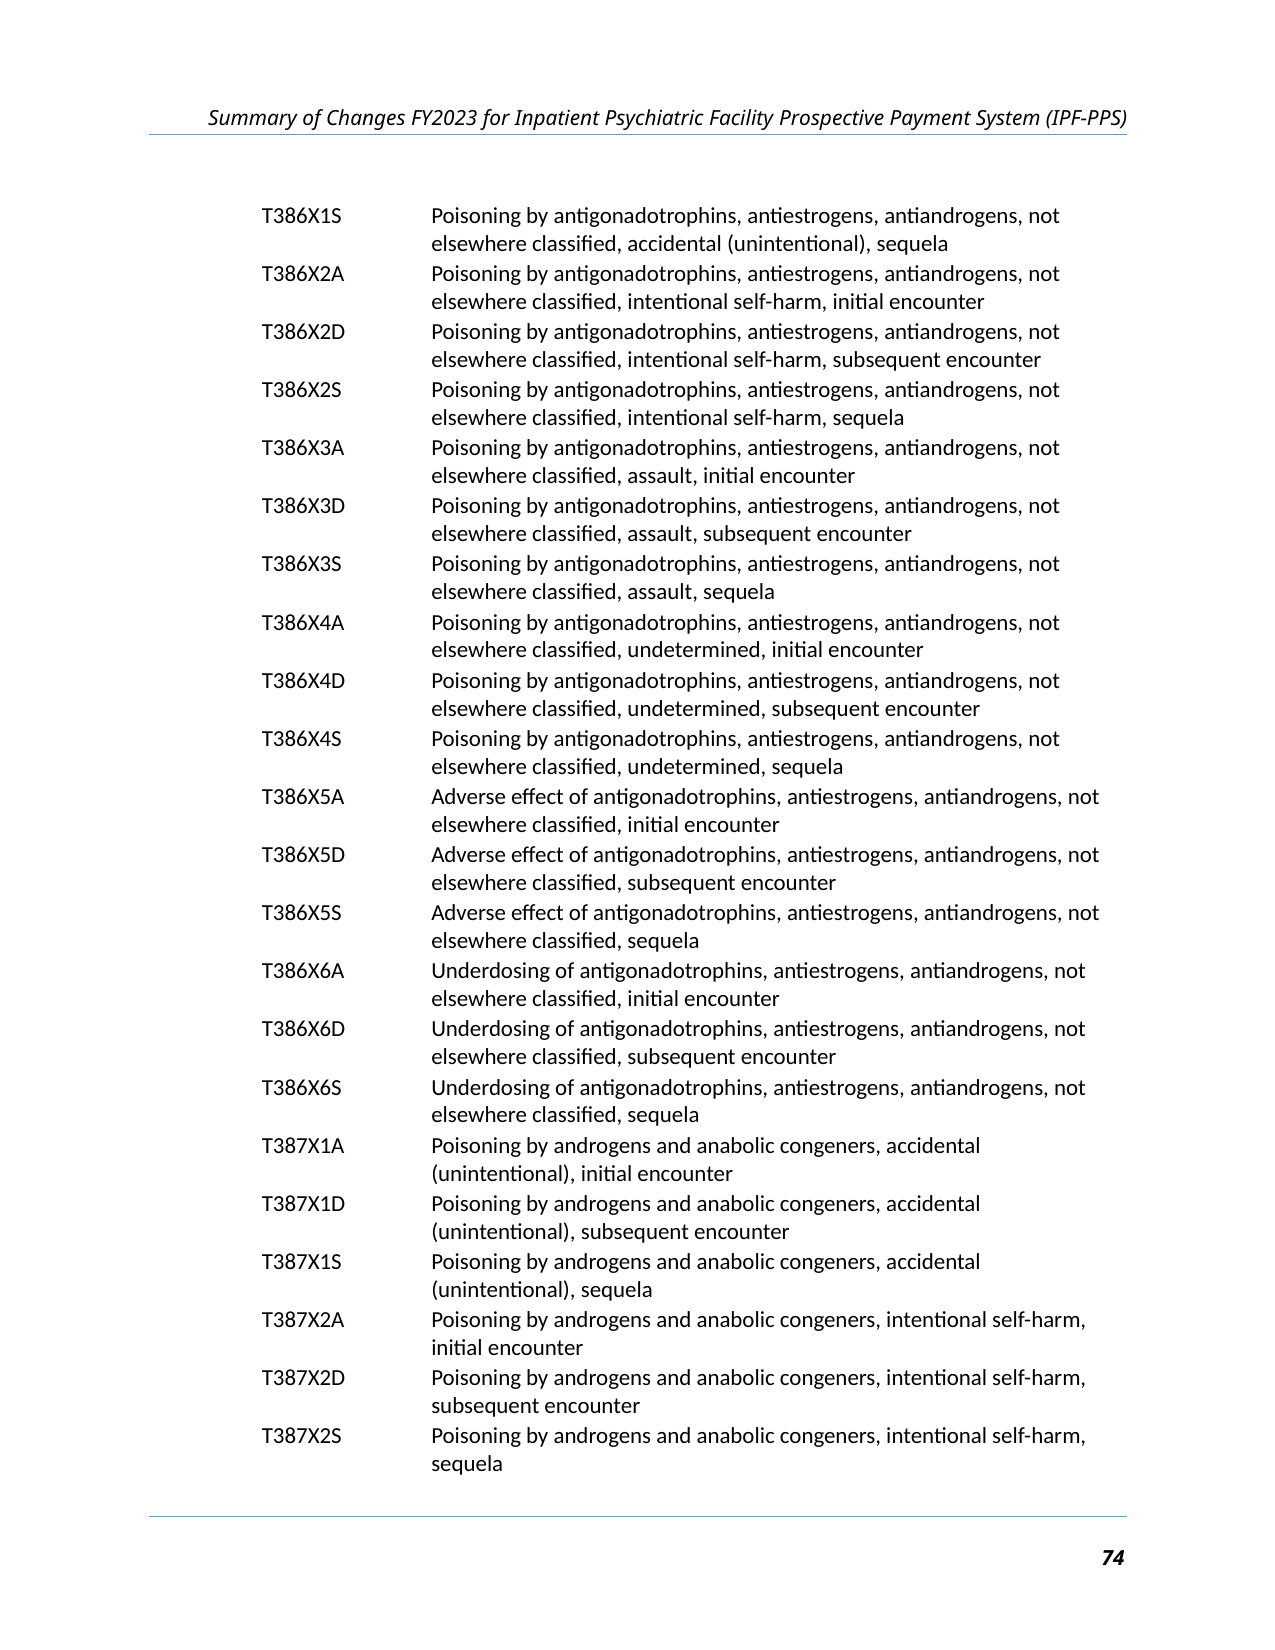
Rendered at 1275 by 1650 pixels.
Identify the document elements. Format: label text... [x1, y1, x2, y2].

list T386X2D Poisoning by antigonadotrophins, antiestrogens, antiandrogens, not elsewhere classified, intentional self-harm, subsequent encounter [262, 317, 1127, 373]
list T386X3S Poisoning by antigonadotrophins, antiestrogens, antiandrogens, not elsewhere classified, assault, sequela [262, 549, 1127, 606]
list T386X3A Poisoning by antigonadotrophins, antiestrogens, antiandrogens, not elsewhere classified, assault, initial encounter [262, 433, 1127, 489]
list T386X1S Poisoning by antigonadotrophins, antiestrogens, antiandrogens, not elsewhere classified, accidental (unintentional), sequela [262, 201, 1127, 257]
list T387X2A Poisoning by androgens and anabolic congeners, intentional self-harm, initial encounter [262, 1305, 1127, 1361]
list T386X4D Poisoning by antigonadotrophins, antiestrogens, antiandrogens, not elsewhere classified, undetermined, subsequent encounter [262, 666, 1127, 722]
list T387X1S Poisoning by androgens and anabolic congeners, accidental (unintentional), sequela [262, 1247, 1127, 1303]
list T386X6A Underdosing of antigonadotrophins, antiestrogens, antiandrogens, not elsewhere classified, initial encounter [262, 956, 1127, 1012]
list T386X2A Poisoning by antigonadotrophins, antiestrogens, antiandrogens, not elsewhere classified, intentional self-harm, initial encounter [262, 259, 1127, 315]
list T386X3D Poisoning by antigonadotrophins, antiestrogens, antiandrogens, not elsewhere classified, assault, subsequent encounter [262, 491, 1127, 547]
list T386X4S Poisoning by antigonadotrophins, antiestrogens, antiandrogens, not elsewhere classified, undetermined, sequela [262, 724, 1127, 780]
list T386X5D Adverse effect of antigonadotrophins, antiestrogens, antiandrogens, not elsewhere classified, subsequent encounter [262, 840, 1127, 896]
list T387X1D Poisoning by androgens and anabolic congeners, accidental (unintentional), subsequent encounter [262, 1189, 1127, 1245]
list T387X1A Poisoning by androgens and anabolic congeners, accidental (unintentional), initial encounter [262, 1131, 1127, 1187]
list T386X2S Poisoning by antigonadotrophins, antiestrogens, antiandrogens, not elsewhere classified, intentional self-harm, sequela [262, 375, 1127, 431]
list T386X6D Underdosing of antigonadotrophins, antiestrogens, antiandrogens, not elsewhere classified, subsequent encounter [262, 1014, 1127, 1071]
list T386X6S Underdosing of antigonadotrophins, antiestrogens, antiandrogens, not elsewhere classified, sequela [262, 1073, 1127, 1129]
list T386X4A Poisoning by antigonadotrophins, antiestrogens, antiandrogens, not elsewhere classified, undetermined, initial encounter [262, 608, 1127, 664]
list T386X5S Adverse effect of antigonadotrophins, antiestrogens, antiandrogens, not elsewhere classified, sequela [262, 898, 1127, 954]
list T387X2S Poisoning by androgens and anabolic congeners, intentional self-harm, sequela [262, 1421, 1127, 1477]
list T387X2D Poisoning by androgens and anabolic congeners, intentional self-harm, subsequent encounter [262, 1363, 1127, 1419]
list T386X5A Adverse effect of antigonadotrophins, antiestrogens, antiandrogens, not elsewhere classified, initial encounter [262, 782, 1127, 838]
